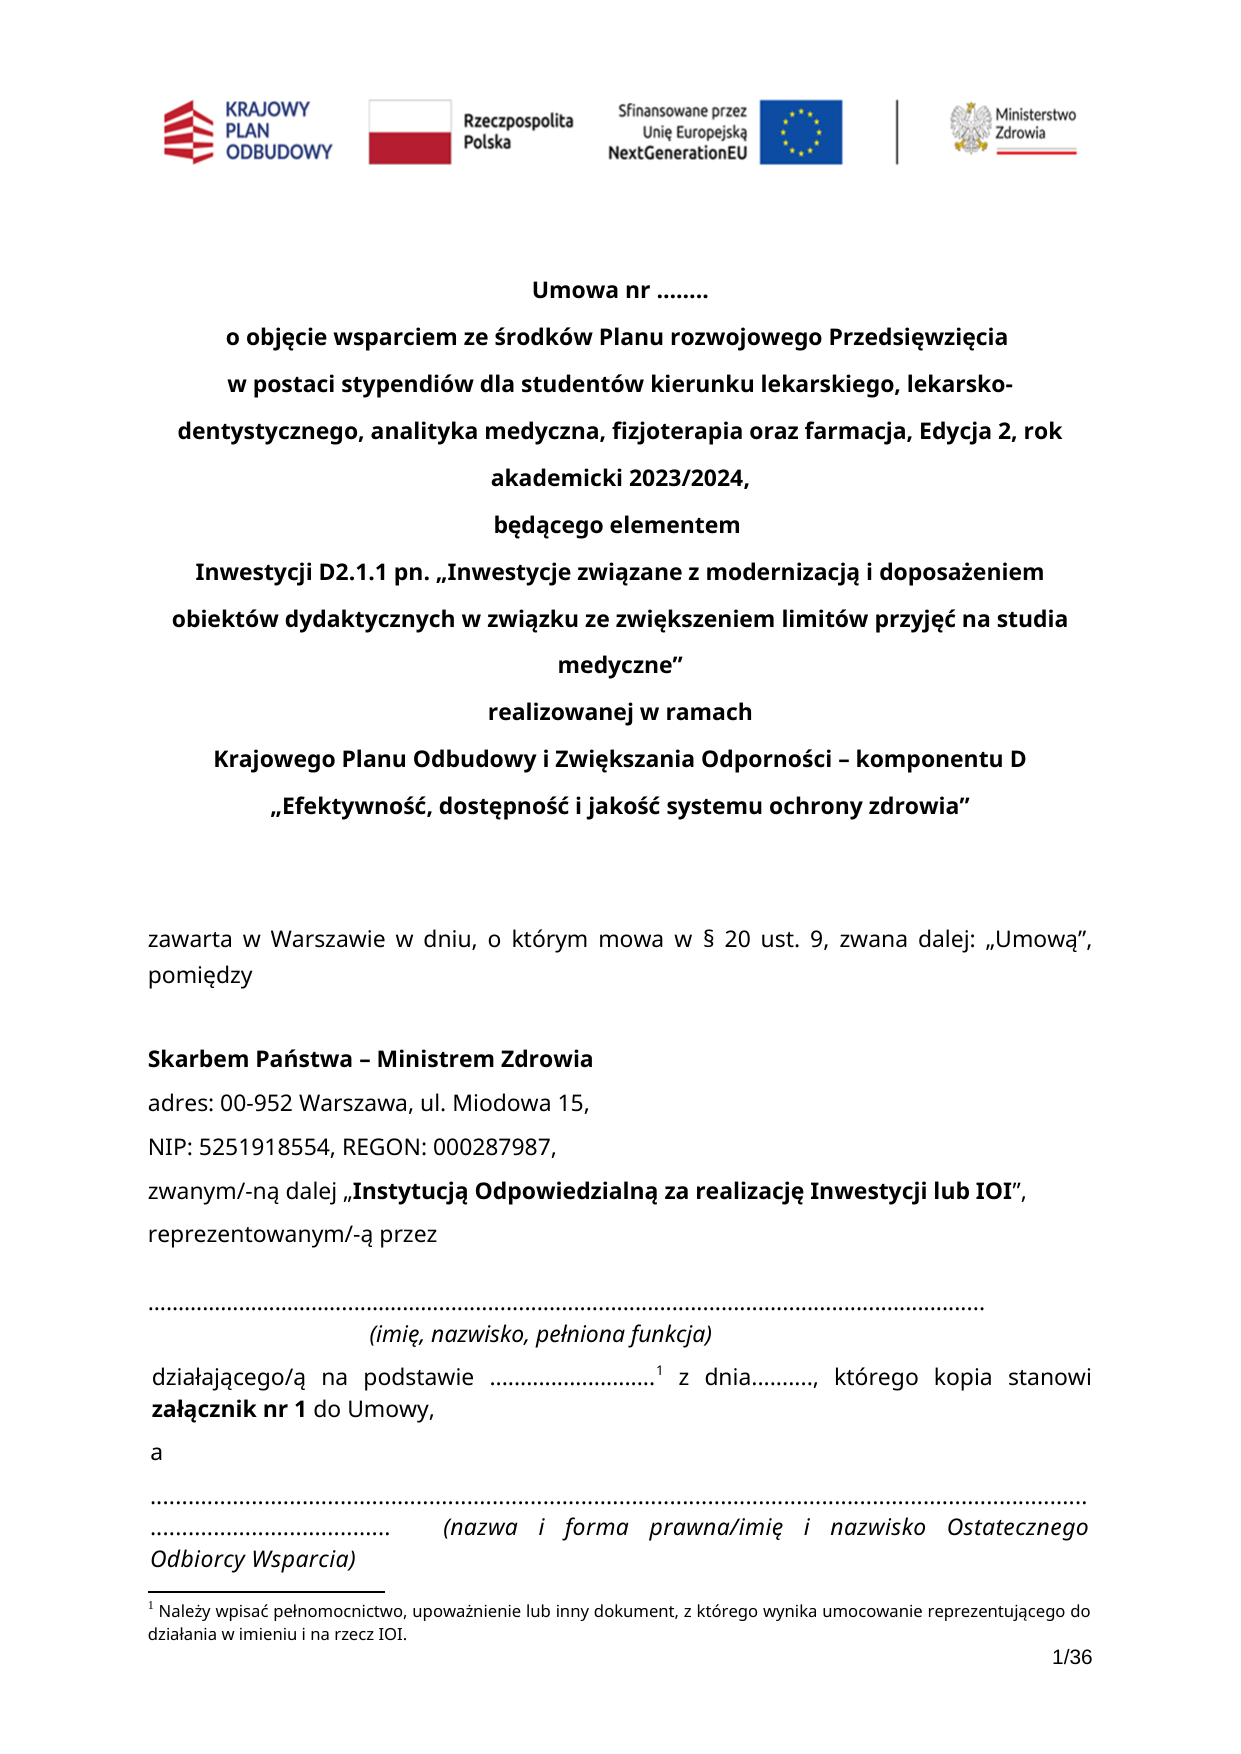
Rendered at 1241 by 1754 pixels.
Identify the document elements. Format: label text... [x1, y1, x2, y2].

text reprezentowanym/-ą przez [148, 1218, 1092, 1274]
text .......................................................................................................................................................................................... (nazwa i forma prawna/imię i nazwisko Ostatecznego Odbiorcy Wsparcia) [150, 1480, 1092, 1574]
title będącego elementem Inwestycji D2.1.1 pn. „Inwestycje związane z modernizacją i doposażeniem obiektów dydaktycznych w związku ze zwiększeniem limitów przyjęć na studia medyczne” [148, 509, 1092, 681]
text Skarbem Państwa – Ministrem Zdrowia [148, 1043, 1092, 1075]
text działającego/ą na podstawie ........................... z dnia.........., którego kopia stanowi załącznik nr 1 do Umowy, [152, 1361, 1092, 1424]
text NIP: 5251918554, REGON: 000287987, [148, 1131, 1092, 1162]
title realizowanej w ramach [148, 696, 1092, 727]
title Umowa nr …….. [148, 274, 1092, 306]
text zawarta w Warszawie w dniu, o którym mowa w § 20 ust. 9, zwana dalej: „Umową”, pomiędzy [148, 923, 1092, 990]
title Krajowego Planu Odbudowy i Zwiększania Odporności – komponentu D „Efektywność, dostępność i jakość systemu ochrony zdrowia” [148, 743, 1092, 821]
text adres: 00-952 Warszawa, ul. Miodowa 15, [148, 1087, 1092, 1118]
text a [150, 1436, 1092, 1467]
text zwanym/-ną dalej „Instytucją Odpowiedzialną za realizację Inwestycji lub IOI”, [148, 1175, 1092, 1206]
picture [147, 73, 1096, 184]
title o objęcie wsparciem ze środków Planu rozwojowego Przedsięwzięcia w postaci stypendiów dla studentów kierunku lekarskiego, lekarsko-dentystycznego, analityka medyczna, fizjoterapia oraz farmacja, Edycja 2, rok akademicki 2023/2024, [148, 321, 1092, 493]
text …………………………......…………......................................................................................... (imię, nazwisko, pełniona funkcja) [148, 1286, 1092, 1349]
